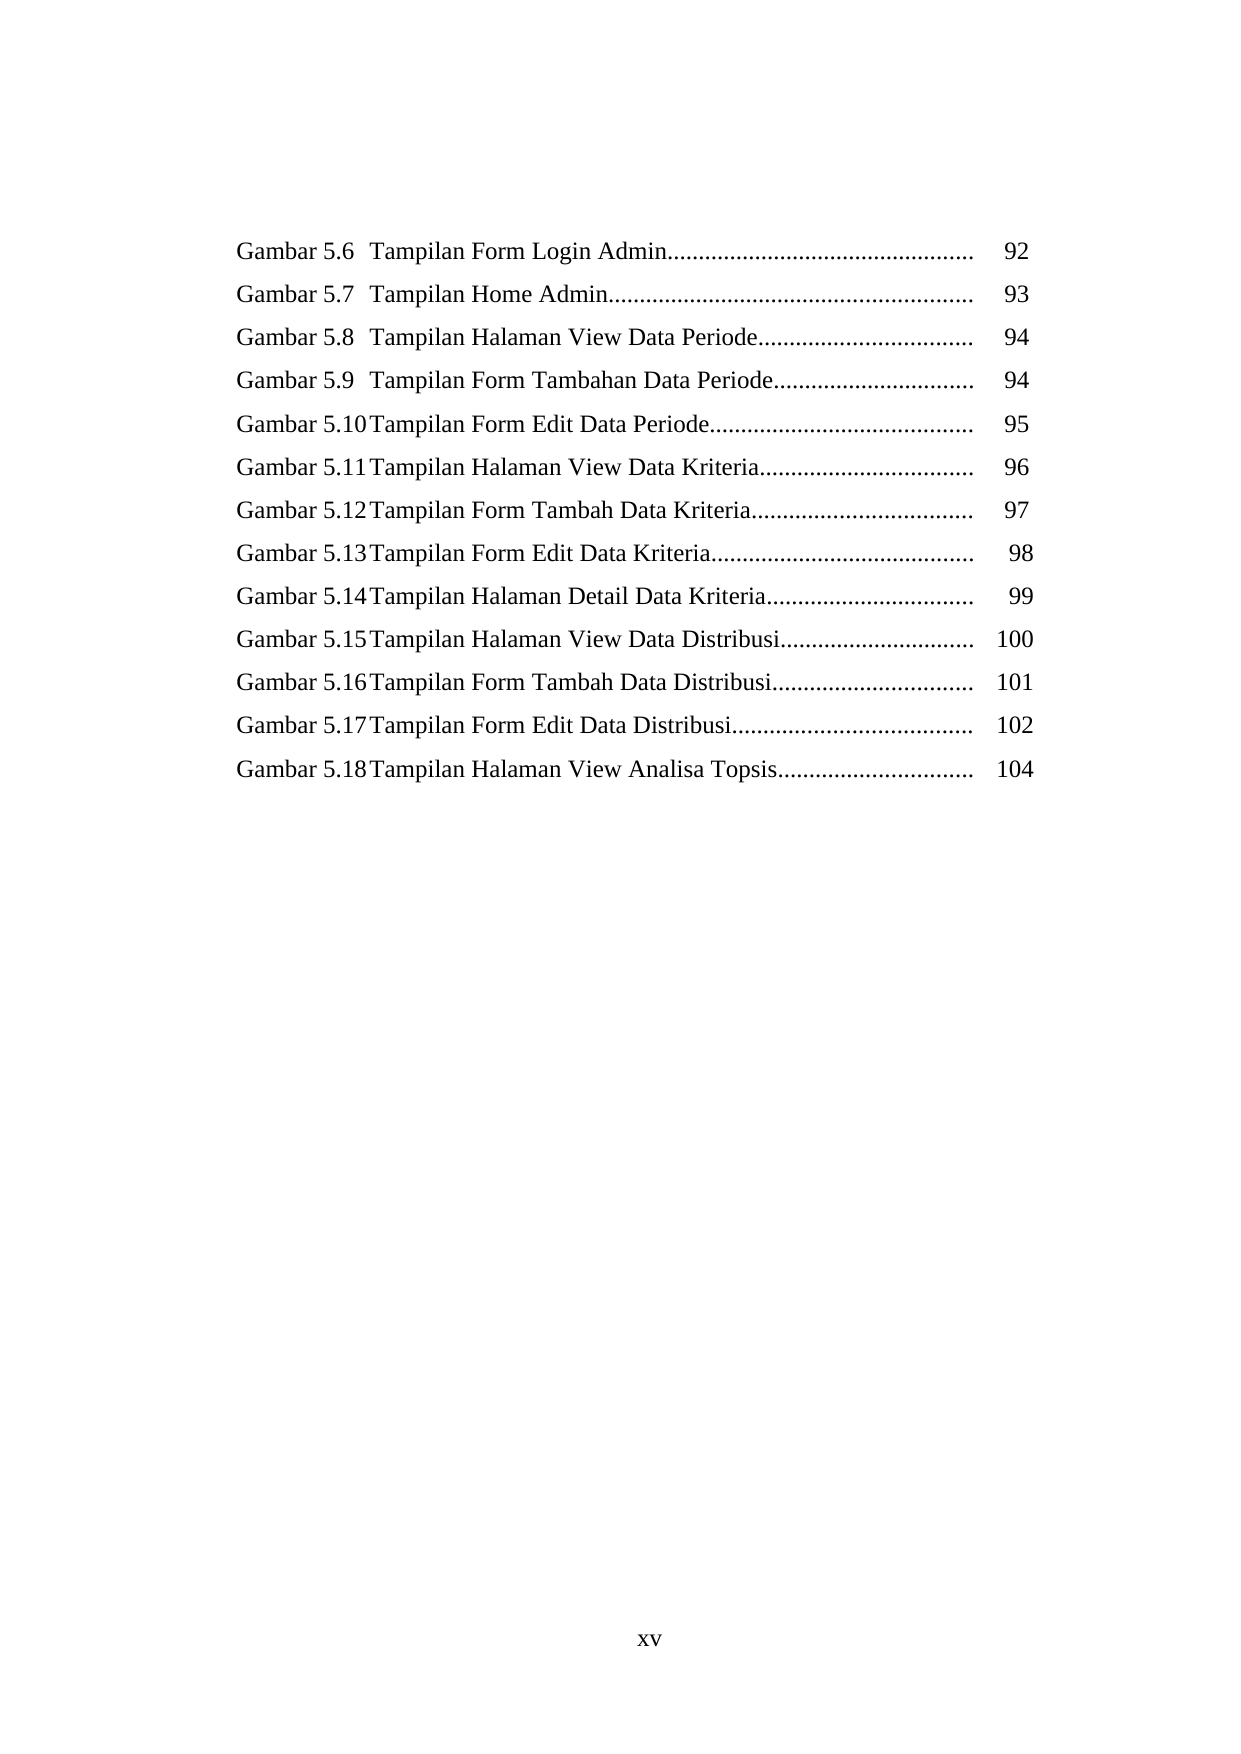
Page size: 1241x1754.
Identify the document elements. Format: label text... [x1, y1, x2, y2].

text Gambar 5.8 Tampilan Halaman View Data Periode 94 [236, 322, 1063, 351]
text Gambar 5.18 Tampilan Halaman View Analisa Topsis 104 [236, 754, 1063, 782]
text Gambar 5.17 Tampilan Form Edit Data Distribusi 102 [236, 711, 1063, 739]
text Gambar 5.11 Tampilan Halaman View Data Kriteria 96 [236, 452, 1063, 481]
text Gambar 5.6 Tampilan Form Login Admin 92 [236, 236, 1063, 265]
text Gambar 5.16 Tampilan Form Tambah Data Distribusi 101 [236, 667, 1063, 696]
text Gambar 5.13 Tampilan Form Edit Data Kriteria 98 [236, 538, 1063, 567]
text Gambar 5.9 Tampilan Form Tambahan Data Periode 94 [236, 366, 1063, 394]
text Gambar 5.10 Tampilan Form Edit Data Periode 95 [236, 409, 1063, 437]
text Gambar 5.15 Tampilan Halaman View Data Distribusi 100 [236, 624, 1063, 653]
text Gambar 5.12 Tampilan Form Tambah Data Kriteria 97 [236, 495, 1063, 524]
text Gambar 5.7 Tampilan Home Admin 93 [236, 279, 1063, 308]
text Gambar 5.14 Tampilan Halaman Detail Data Kriteria 99 [236, 581, 1063, 610]
